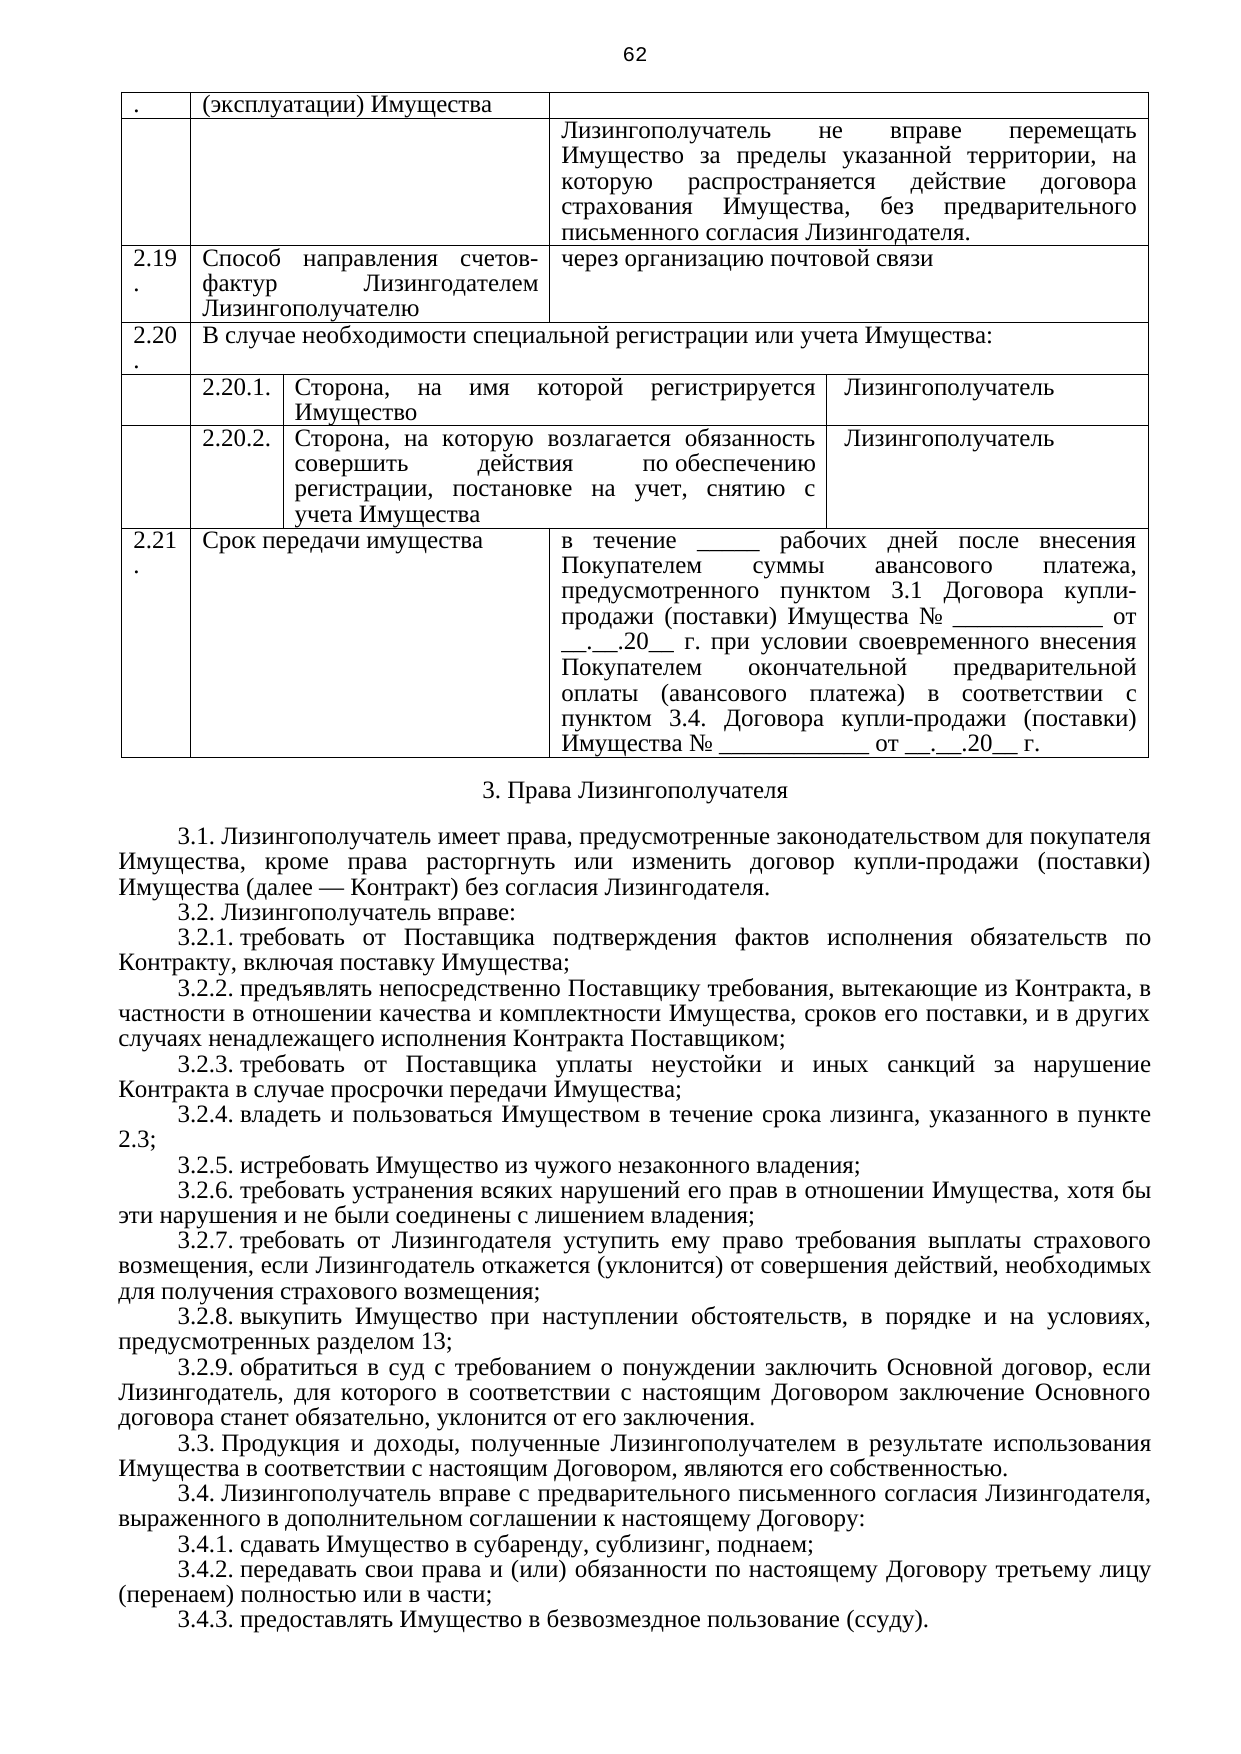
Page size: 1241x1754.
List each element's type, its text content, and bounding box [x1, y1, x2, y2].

text 3.2.1. требовать от Поставщика подтверждения фактов исполнения обязательств по Контракту, включая поставку Имущества; [118, 926, 1152, 976]
text 3.2.6. требовать устранения всяких нарушений его прав в отношении Имущества, хотя бы эти нарушения и не были соединены с лишением владения; [118, 1178, 1152, 1229]
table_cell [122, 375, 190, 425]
text 3.4.2. передавать свои права и (или) обязанности по настоящему Договору третьему лицу (перенаем) полностью или в части; [118, 1557, 1152, 1608]
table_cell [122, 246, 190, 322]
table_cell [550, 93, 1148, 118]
text 3.2.4. владеть и пользоваться Имуществом в течение срока лизинга, указанного в пункте 2.3; [118, 1103, 1152, 1153]
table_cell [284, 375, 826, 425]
text 3.4. Лизингополучатель вправе с предварительного письменного согласия Лизингодателя, выраженного в дополнительном соглашении к настоящему Договору: [118, 1482, 1152, 1532]
text 3.1. Лизингополучатель имеет права, предусмотренные законодательством для покупателя Имущества, кроме права расторгнуть или изменить договор купли-продажи (поставки) Имущества (далее — Контракт) без согласия Лизингодателя. [118, 825, 1152, 901]
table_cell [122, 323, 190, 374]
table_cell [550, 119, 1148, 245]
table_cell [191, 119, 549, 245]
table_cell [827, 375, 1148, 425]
text 3.4.3. предоставлять Имущество в безвозмездное пользование (ссуду). [118, 1608, 1152, 1633]
text 3.2.9. обратиться в суд с требованием о понуждении заключить Основной договор, если Лизингодатель, для которого в соответствии с настоящим Договором заключение Основного договора станет обязательно, уклонится от его заключения. [118, 1355, 1152, 1431]
text 3.2.2. предъявлять непосредственно Поставщику требования, вытекающие из Контракта, в частности в отношении качества и комплектности Имущества, сроков его поставки, и в других случаях ненадлежащего исполнения Контракта Поставщиком; [118, 976, 1152, 1052]
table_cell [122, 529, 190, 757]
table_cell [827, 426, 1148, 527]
text 3. Права Лизингополучателя [118, 779, 1152, 804]
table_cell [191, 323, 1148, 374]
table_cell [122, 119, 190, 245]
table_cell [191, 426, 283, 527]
text 3.4.1. сдавать Имущество в субаренду, сублизинг, поднаем; [118, 1532, 1152, 1557]
text 3.2.8. выкупить Имущество при наступлении обстоятельств, в порядке и на условиях, предусмотренных разделом 13; [118, 1305, 1152, 1355]
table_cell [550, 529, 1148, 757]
text 3.2. Лизингополучатель вправе: [118, 901, 1152, 926]
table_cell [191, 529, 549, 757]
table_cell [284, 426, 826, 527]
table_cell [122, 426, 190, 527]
text 3.2.3. требовать от Поставщика уплаты неустойки и иных санкций за нарушение Контракта в случае просрочки передачи Имущества; [118, 1052, 1152, 1103]
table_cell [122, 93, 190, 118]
text 3.3. Продукция и доходы, полученные Лизингополучателем в результате использования Имущества в соответствии с настоящим Договором, являются его собственностью. [118, 1431, 1152, 1482]
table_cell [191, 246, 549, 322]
text 3.2.7. требовать от Лизингодателя уступить ему право требования выплаты страхового возмещения, если Лизингодатель откажется (уклонится) от совершения действий, необходимых для получения страхового возмещения; [118, 1229, 1152, 1305]
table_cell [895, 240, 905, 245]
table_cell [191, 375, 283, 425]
text 3.2.5. истребовать Имущество из чужого незаконного владения; [118, 1153, 1152, 1178]
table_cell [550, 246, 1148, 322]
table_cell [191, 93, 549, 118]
